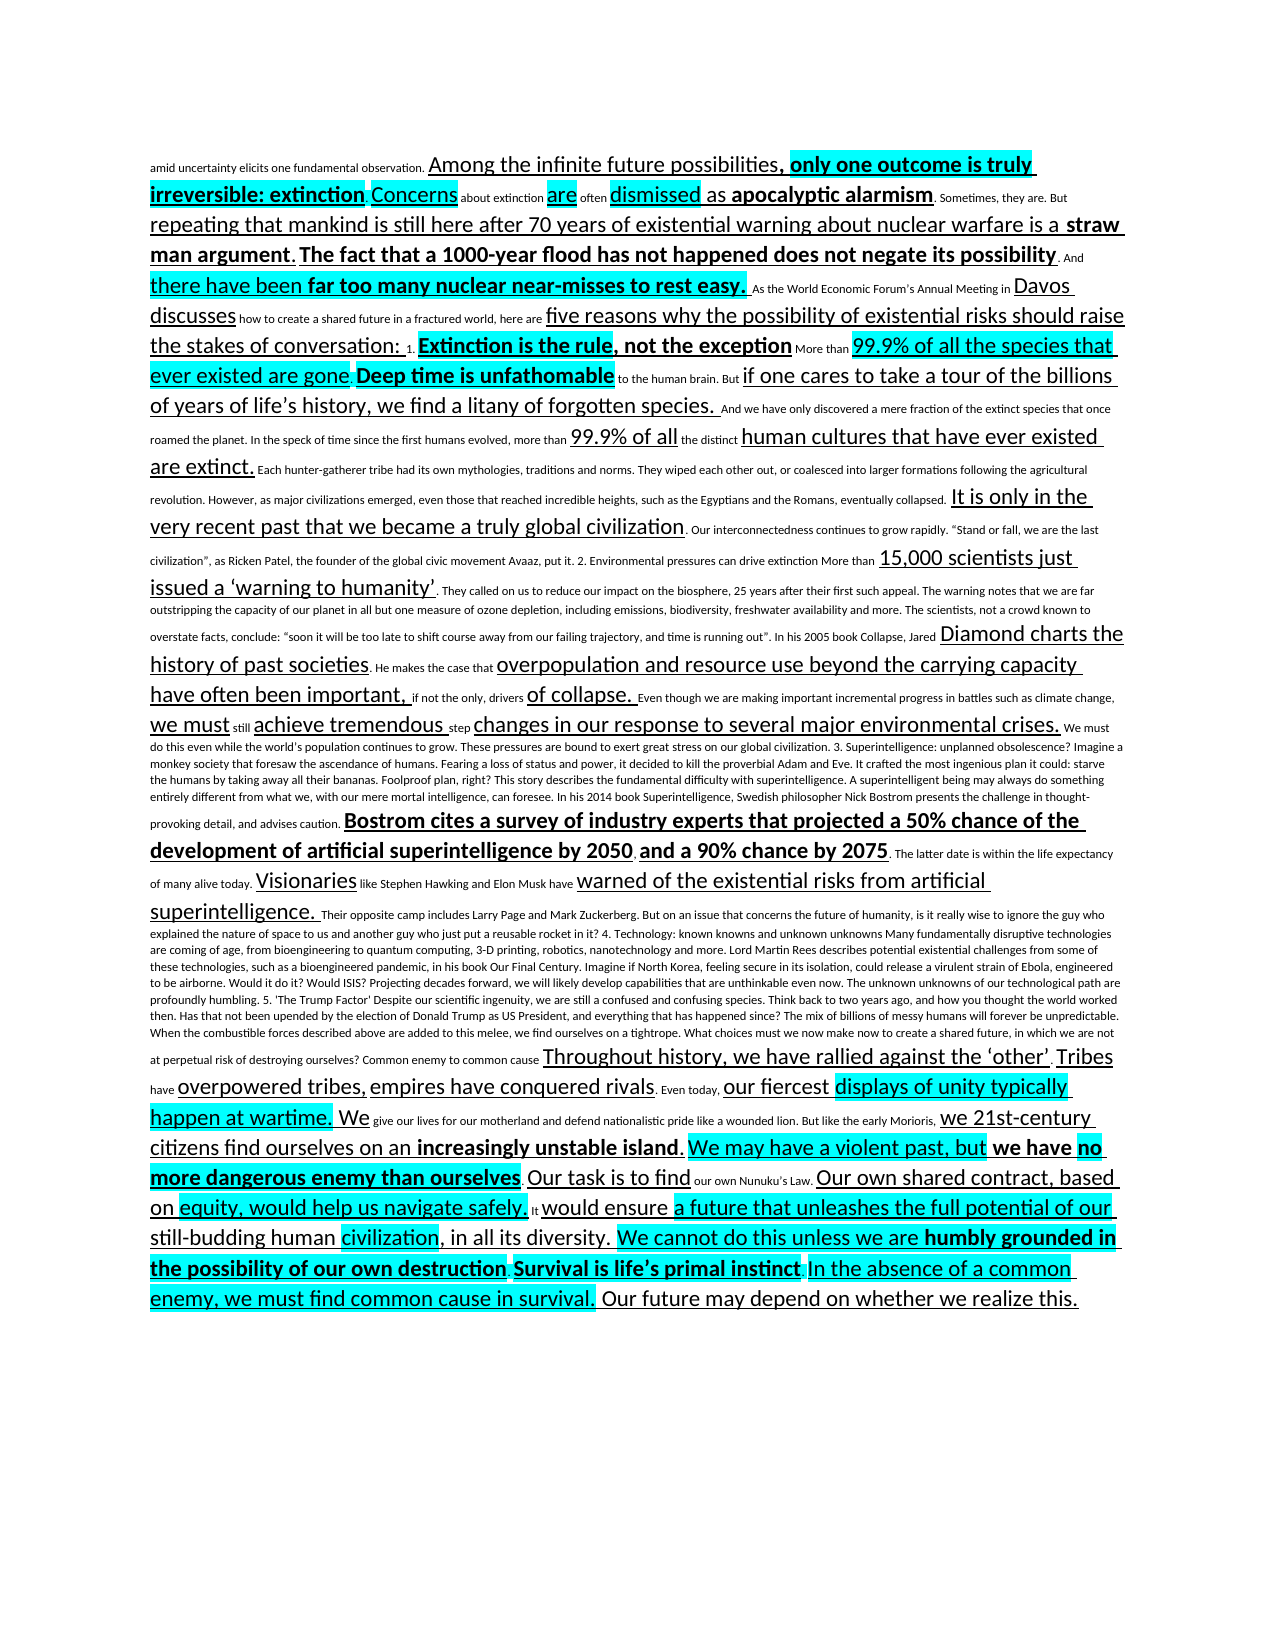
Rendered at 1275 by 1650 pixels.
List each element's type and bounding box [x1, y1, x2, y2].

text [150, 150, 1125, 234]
text [150, 236, 1125, 1312]
